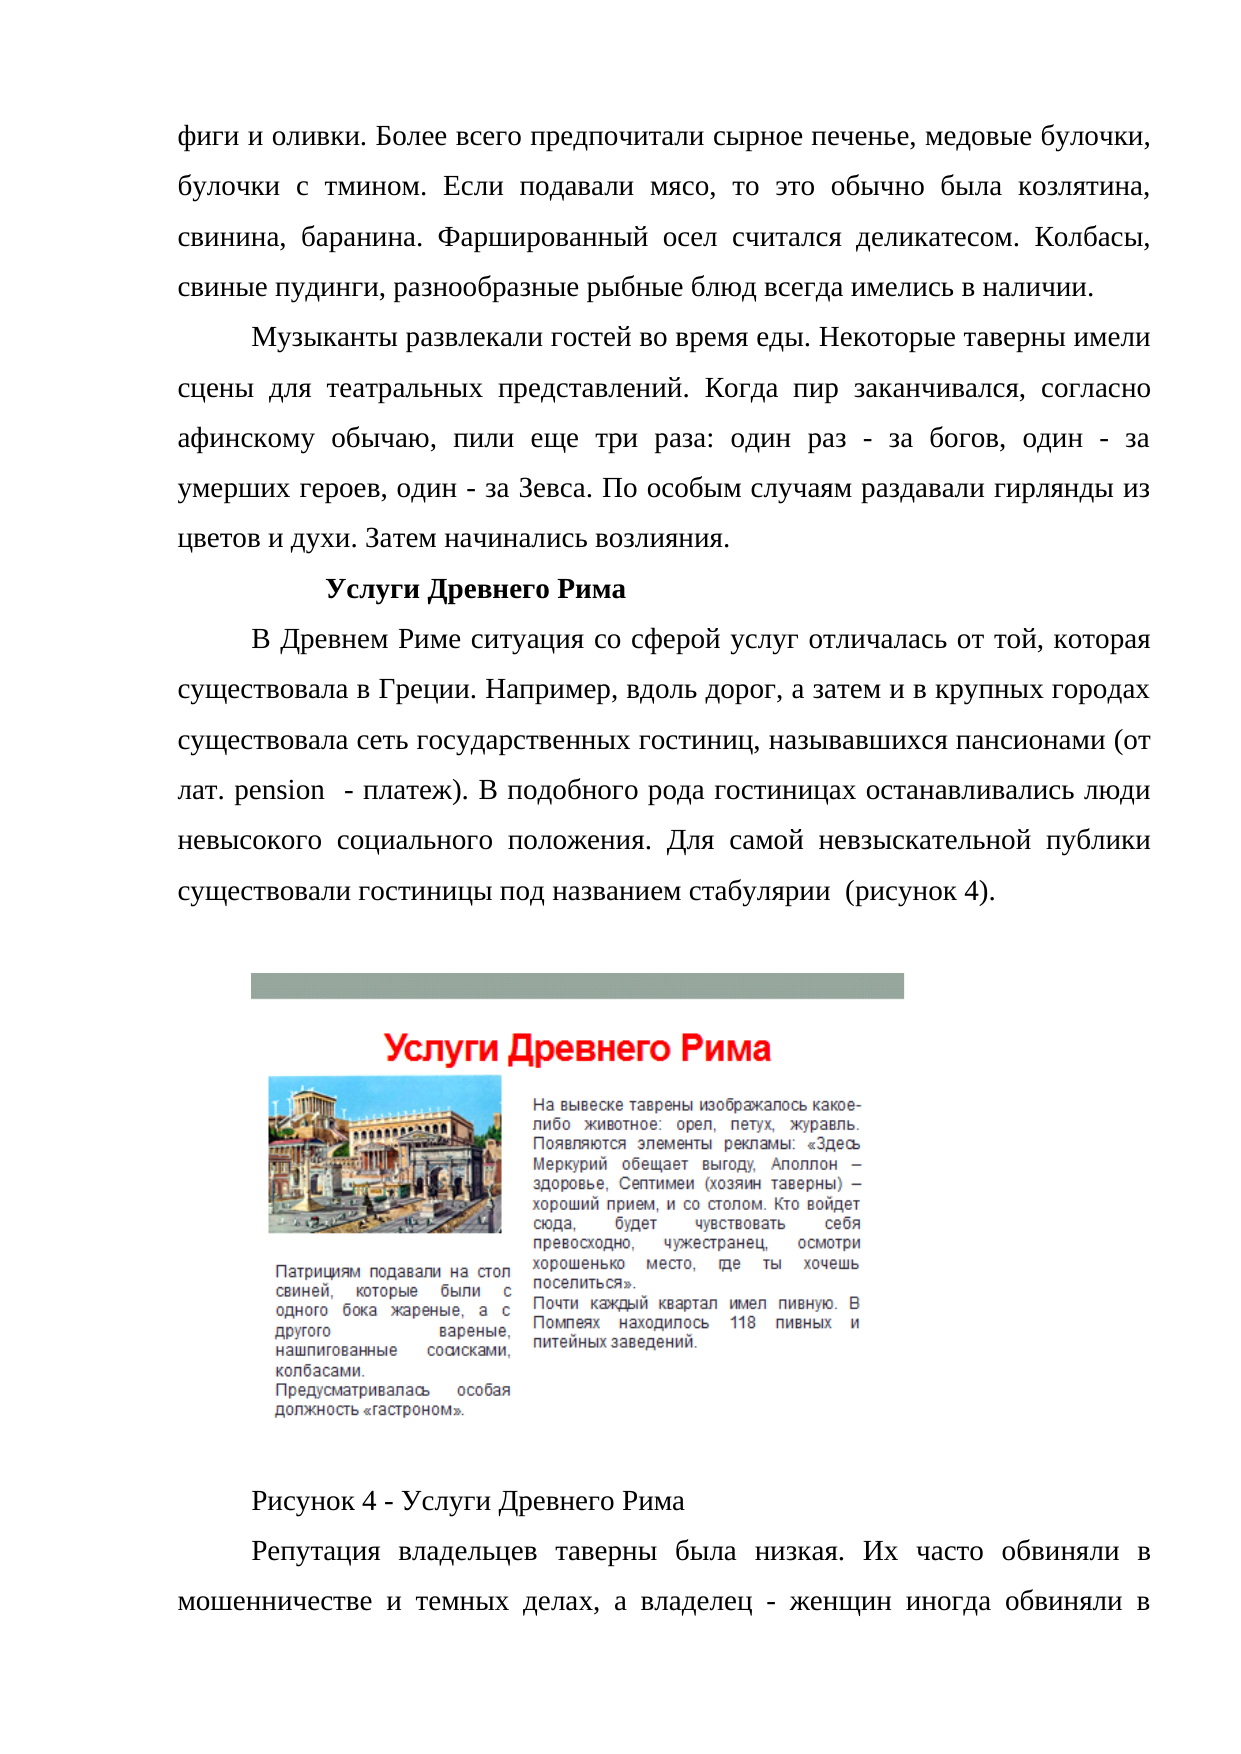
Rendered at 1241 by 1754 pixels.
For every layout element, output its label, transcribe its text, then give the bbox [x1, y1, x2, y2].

text В Древнем Риме ситуация со сферой услуг отличалась от той, которая существовала в Греции. Например, вдоль дорог, а затем и в крупных городах существовала сеть государственных гостиниц, называвшихся пансионами (от лат. pension - платеж). В подобного рода гостиницах останавливались люди невысокого социального положения. Для самой невзыскательной публики существовали гостиницы под названием стабулярии (рисунок 4). [177, 621, 1152, 906]
text Музыканты развлекали гостей во время еды. Некоторые таверны имели сцены для театральных представлений. Когда пир заканчивался, согласно афинскому обычаю, пили еще три раза: один раз - за богов, один - за умерших героев, один - за Зевса. По особым случаям раздавали гирлянды из цветов и духи. Затем начинались возлияния. [177, 319, 1152, 554]
picture [251, 973, 905, 1469]
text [177, 118, 1152, 303]
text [177, 1533, 1152, 1617]
text Рисунок 4 - Услуги Древнего Рима [177, 1483, 1152, 1516]
text Услуги Древнего Рима [177, 571, 1152, 604]
